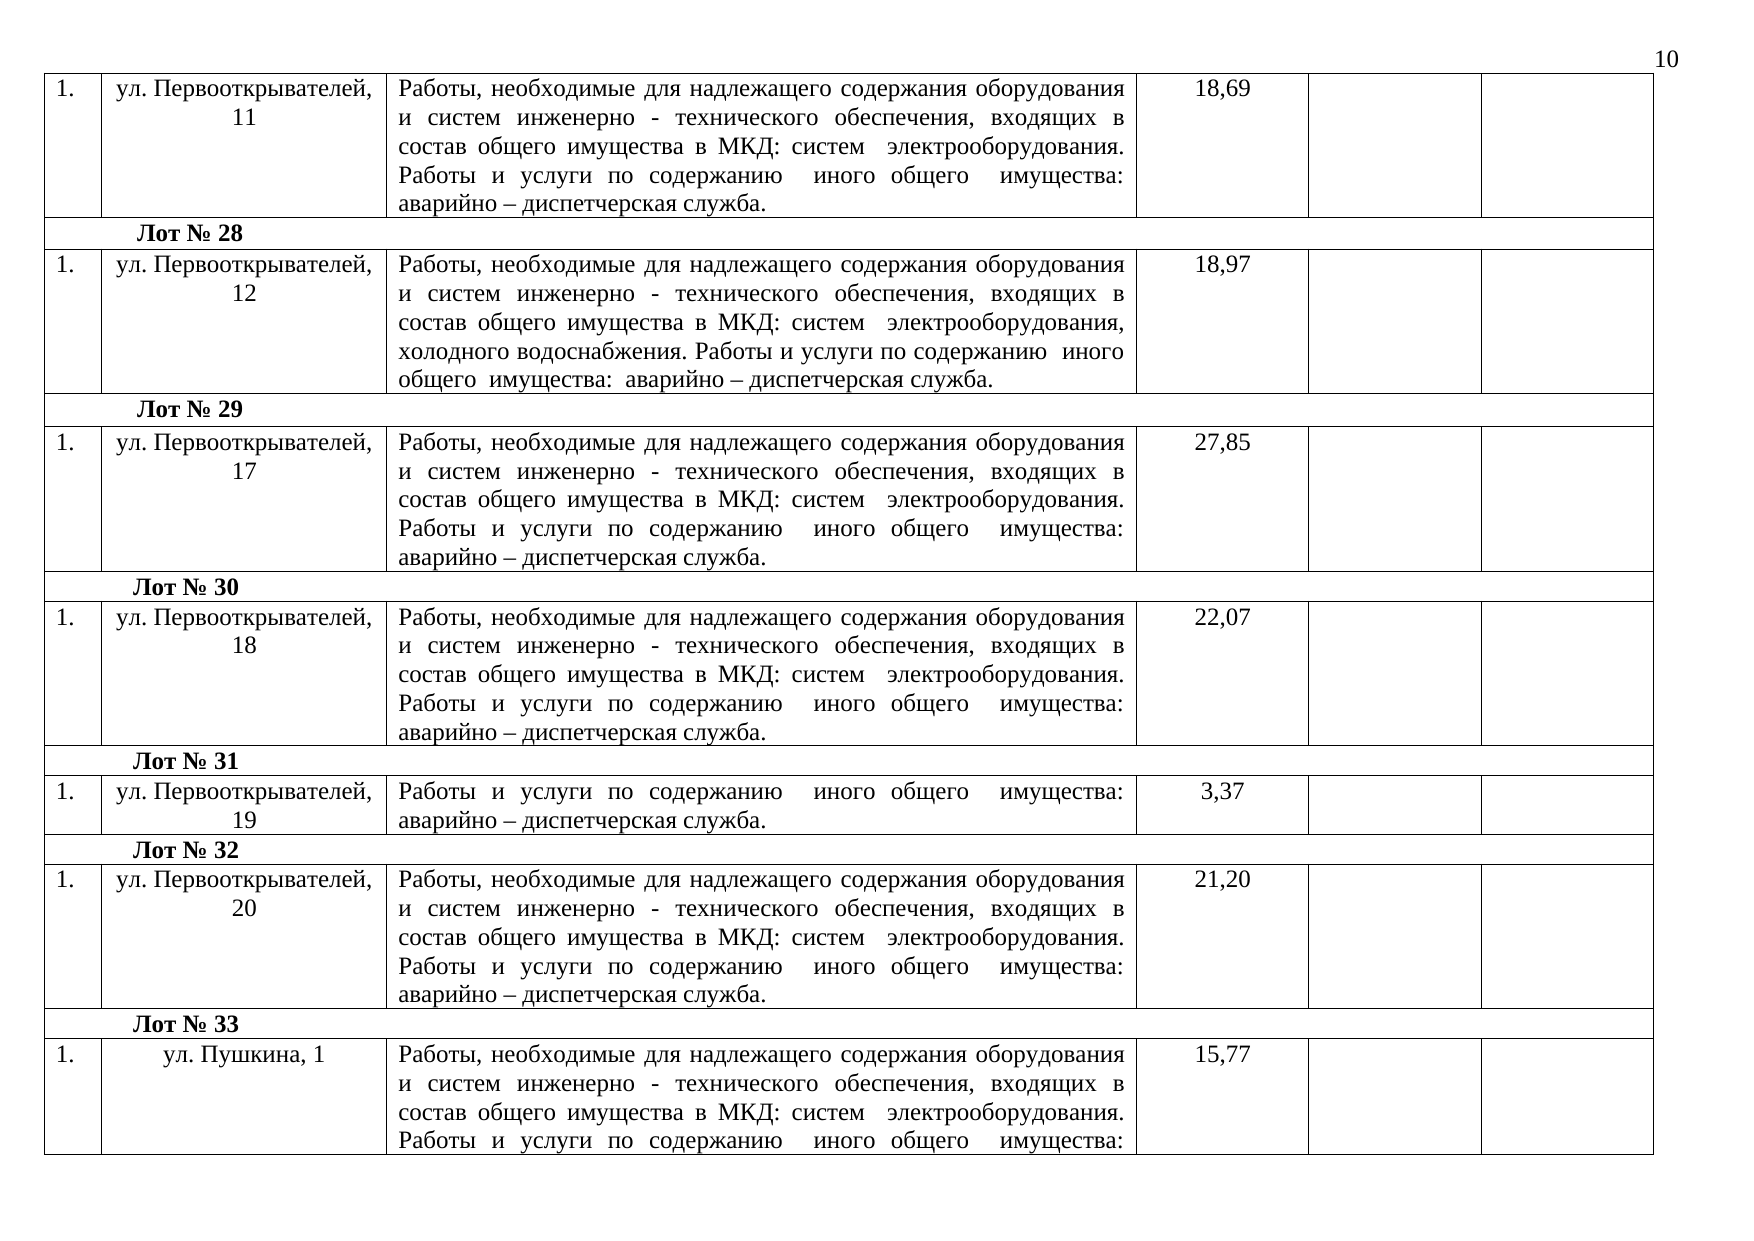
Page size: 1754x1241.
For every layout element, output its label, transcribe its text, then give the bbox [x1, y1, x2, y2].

table_cell 1. [45, 1039, 101, 1154]
table_cell [1309, 602, 1481, 745]
table_cell ул. Первооткрывателей, 11 [102, 74, 386, 217]
table_cell 15,77 [1137, 1039, 1308, 1154]
table_cell 22,07 [1137, 602, 1308, 745]
table_cell [1309, 1039, 1481, 1154]
table_cell 27,85 [1137, 427, 1308, 571]
table_cell ул. Первооткрывателей, 20 [102, 865, 386, 1008]
table_cell ул. Первооткрывателей, 18 [102, 602, 386, 745]
table_cell 18,97 [1137, 250, 1308, 393]
table_cell ул. Первооткрывателей, 12 [102, 250, 386, 393]
table_cell Лот № 33 [45, 1009, 1653, 1038]
table_cell [1482, 427, 1653, 571]
table_cell 1. [45, 865, 101, 1008]
table_cell Работы и услуги по содержанию иного общего имущества: аварийно – диспетчерская служба. [387, 776, 1136, 834]
table_cell [1482, 602, 1653, 745]
table_cell Лот № 31 [45, 746, 1653, 775]
table_cell 3,37 [1137, 776, 1308, 834]
table_cell ул. Первооткрывателей, 19 [102, 776, 386, 834]
table_cell 1. [45, 427, 101, 571]
table_cell [1309, 776, 1481, 834]
table_cell [1482, 74, 1653, 217]
table_cell [1309, 250, 1481, 393]
table_cell 1. [45, 250, 101, 393]
table_cell Лот № 28 [45, 218, 1653, 248]
table_cell 18,69 [1137, 74, 1308, 217]
table_cell [1309, 865, 1481, 1008]
table_cell [1309, 427, 1481, 571]
table_cell [1482, 776, 1653, 834]
table_cell [1482, 865, 1653, 1008]
table_cell ул. Пушкина, 1 [102, 1039, 386, 1154]
table_cell [1309, 74, 1481, 217]
table_cell ул. Первооткрывателей, 17 [102, 427, 386, 571]
table_cell 1. [45, 776, 101, 834]
table_cell 1. [45, 74, 101, 217]
table_cell Лот № 32 [45, 835, 1653, 863]
table_cell [1482, 1039, 1653, 1154]
table_cell Лот № 29 [45, 394, 1653, 426]
table_cell 1. [45, 602, 101, 745]
table_cell Лот № 30 [45, 572, 1653, 601]
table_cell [387, 1039, 1136, 1154]
table_cell [1482, 250, 1653, 393]
table_cell 21,20 [1137, 865, 1308, 1008]
